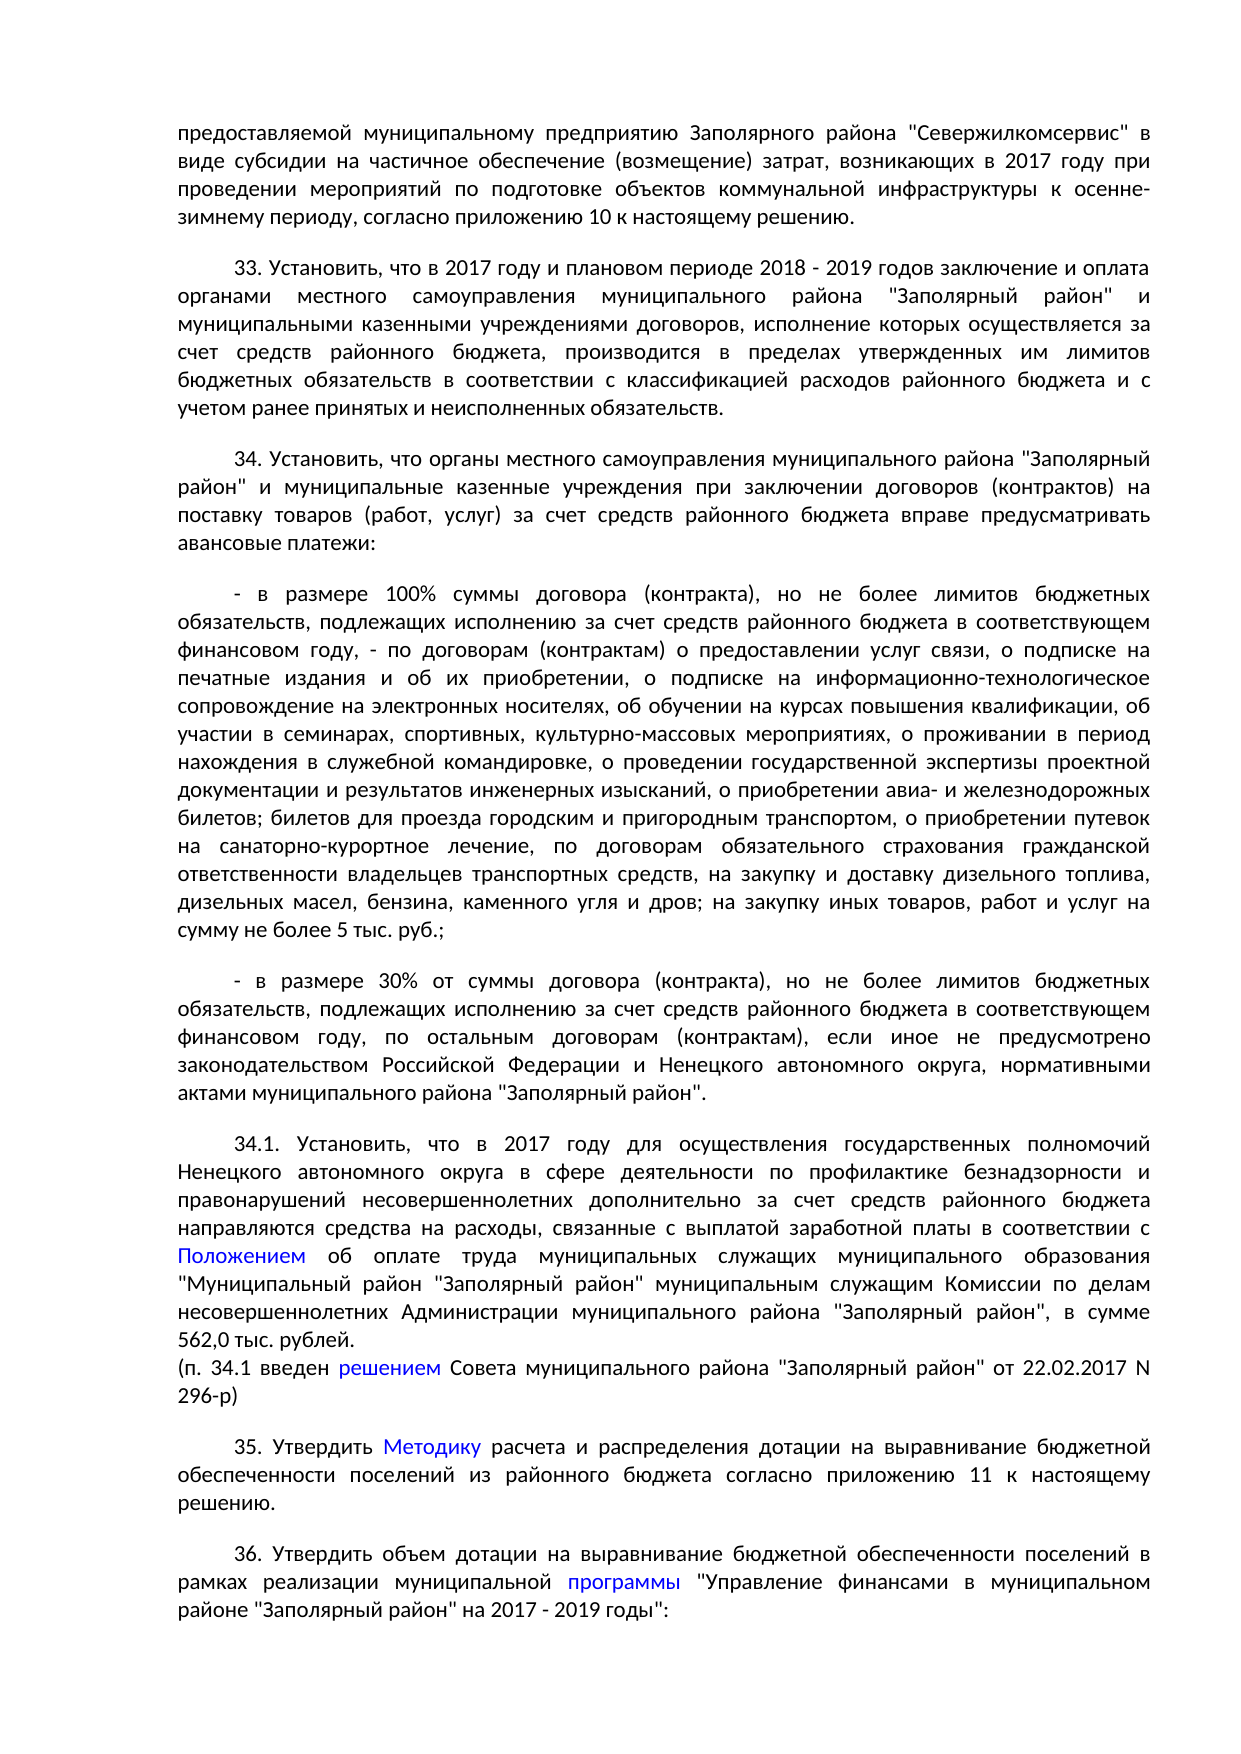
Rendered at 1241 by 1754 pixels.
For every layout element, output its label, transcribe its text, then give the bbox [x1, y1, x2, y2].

text 34. Установить, что органы местного самоуправления муниципального района "Заполярный район" и муниципальные казенные учреждения при заключении договоров (контрактов) на поставку товаров (работ, услуг) за счет средств районного бюджета вправе предусматривать авансовые платежи: [177, 444, 1152, 556]
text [177, 118, 1152, 230]
text (п. 34.1 введен решением Совета муниципального района "Заполярный район" от 22.02.2017 N 296-р) [177, 1353, 1152, 1409]
text 33. Установить, что в 2017 году и плановом периоде 2018 - 2019 годов заключение и оплата органами местного самоуправления муниципального района "Заполярный район" и муниципальными казенными учреждениями договоров, исполнение которых осуществляется за счет средств районного бюджета, производится в пределах утвержденных им лимитов бюджетных обязательств в соответствии с классификацией расходов районного бюджета и с учетом ранее принятых и неисполненных обязательств. [177, 253, 1152, 421]
text - в размере 100% суммы договора (контракта), но не более лимитов бюджетных обязательств, подлежащих исполнению за счет средств районного бюджета в соответствующем финансовом году, - по договорам (контрактам) о предоставлении услуг связи, о подписке на печатные издания и об их приобретении, о подписке на информационно-технологическое сопровождение на электронных носителях, об обучении на курсах повышения квалификации, об участии в семинарах, спортивных, культурно-массовых мероприятиях, о проживании в период нахождения в служебной командировке, о проведении государственной экспертизы проектной документации и результатов инженерных изысканий, о приобретении авиа- и железнодорожных билетов; билетов для проезда городским и пригородным транспортом, о приобретении путевок на санаторно-курортное лечение, по договорам обязательного страхования гражданской ответственности владельцев транспортных средств, на закупку и доставку дизельного топлива, дизельных масел, бензина, каменного угля и дров; на закупку иных товаров, работ и услуг на сумму не более 5 тыс. руб.; [177, 579, 1152, 943]
text 36. Утвердить объем дотации на выравнивание бюджетной обеспеченности поселений в рамках реализации муниципальной программы "Управление финансами в муниципальном районе "Заполярный район" на 2017 - 2019 годы": [177, 1539, 1152, 1623]
text 34.1. Установить, что в 2017 году для осуществления государственных полномочий Ненецкого автономного округа в сфере деятельности по профилактике безнадзорности и правонарушений несовершеннолетних дополнительно за счет средств районного бюджета направляются средства на расходы, связанные с выплатой заработной платы в соответствии с Положением об оплате труда муниципальных служащих муниципального образования "Муниципальный район "Заполярный район" муниципальным служащим Комиссии по делам несовершеннолетних Администрации муниципального района "Заполярный район", в сумме 562,0 тыс. рублей. [177, 1129, 1152, 1353]
text 35. Утвердить Методику расчета и распределения дотации на выравнивание бюджетной обеспеченности поселений из районного бюджета согласно приложению 11 к настоящему решению. [177, 1432, 1152, 1517]
text - в размере 30% от суммы договора (контракта), но не более лимитов бюджетных обязательств, подлежащих исполнению за счет средств районного бюджета в соответствующем финансовом году, по остальным договорам (контрактам), если иное не предусмотрено законодательством Российской Федерации и Ненецкого автономного округа, нормативными актами муниципального района "Заполярный район". [177, 966, 1152, 1106]
